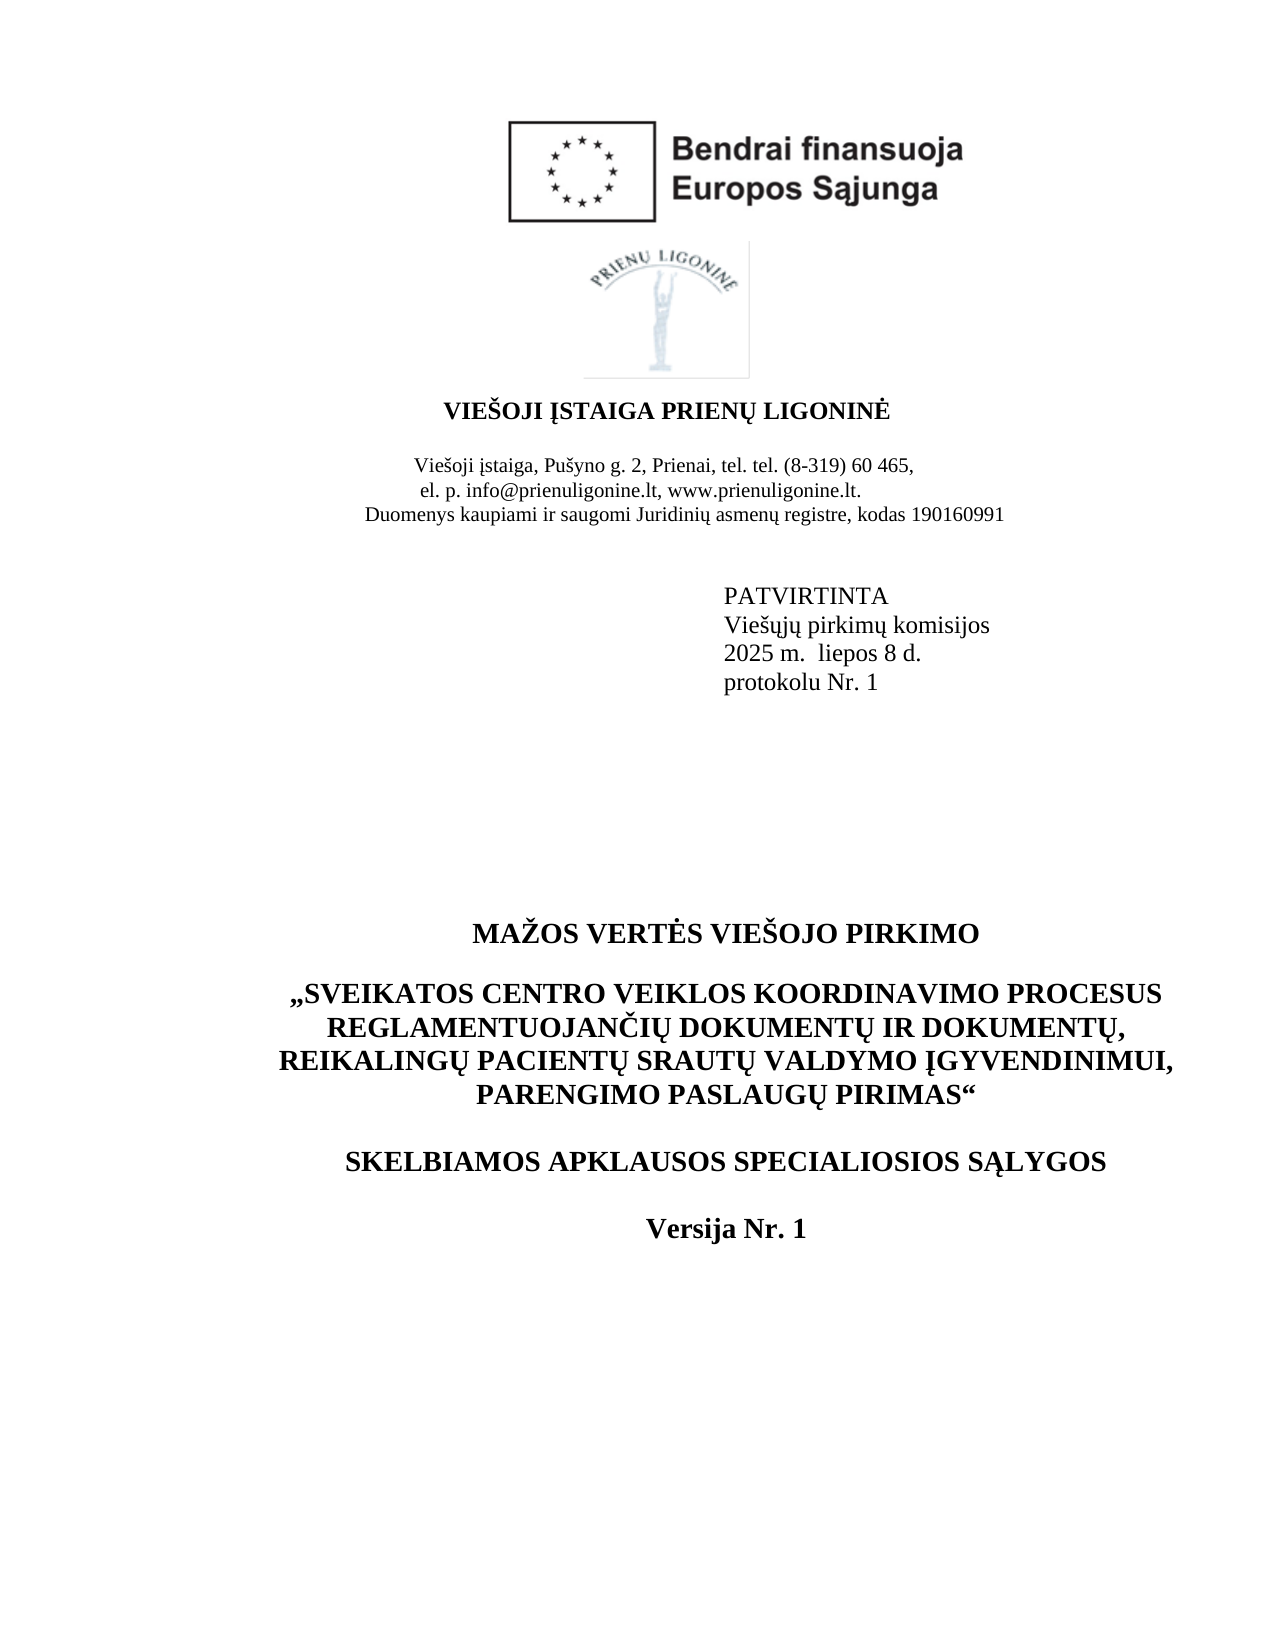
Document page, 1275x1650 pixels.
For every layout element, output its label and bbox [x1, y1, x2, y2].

picture [583, 241, 751, 380]
picture [505, 118, 1015, 226]
